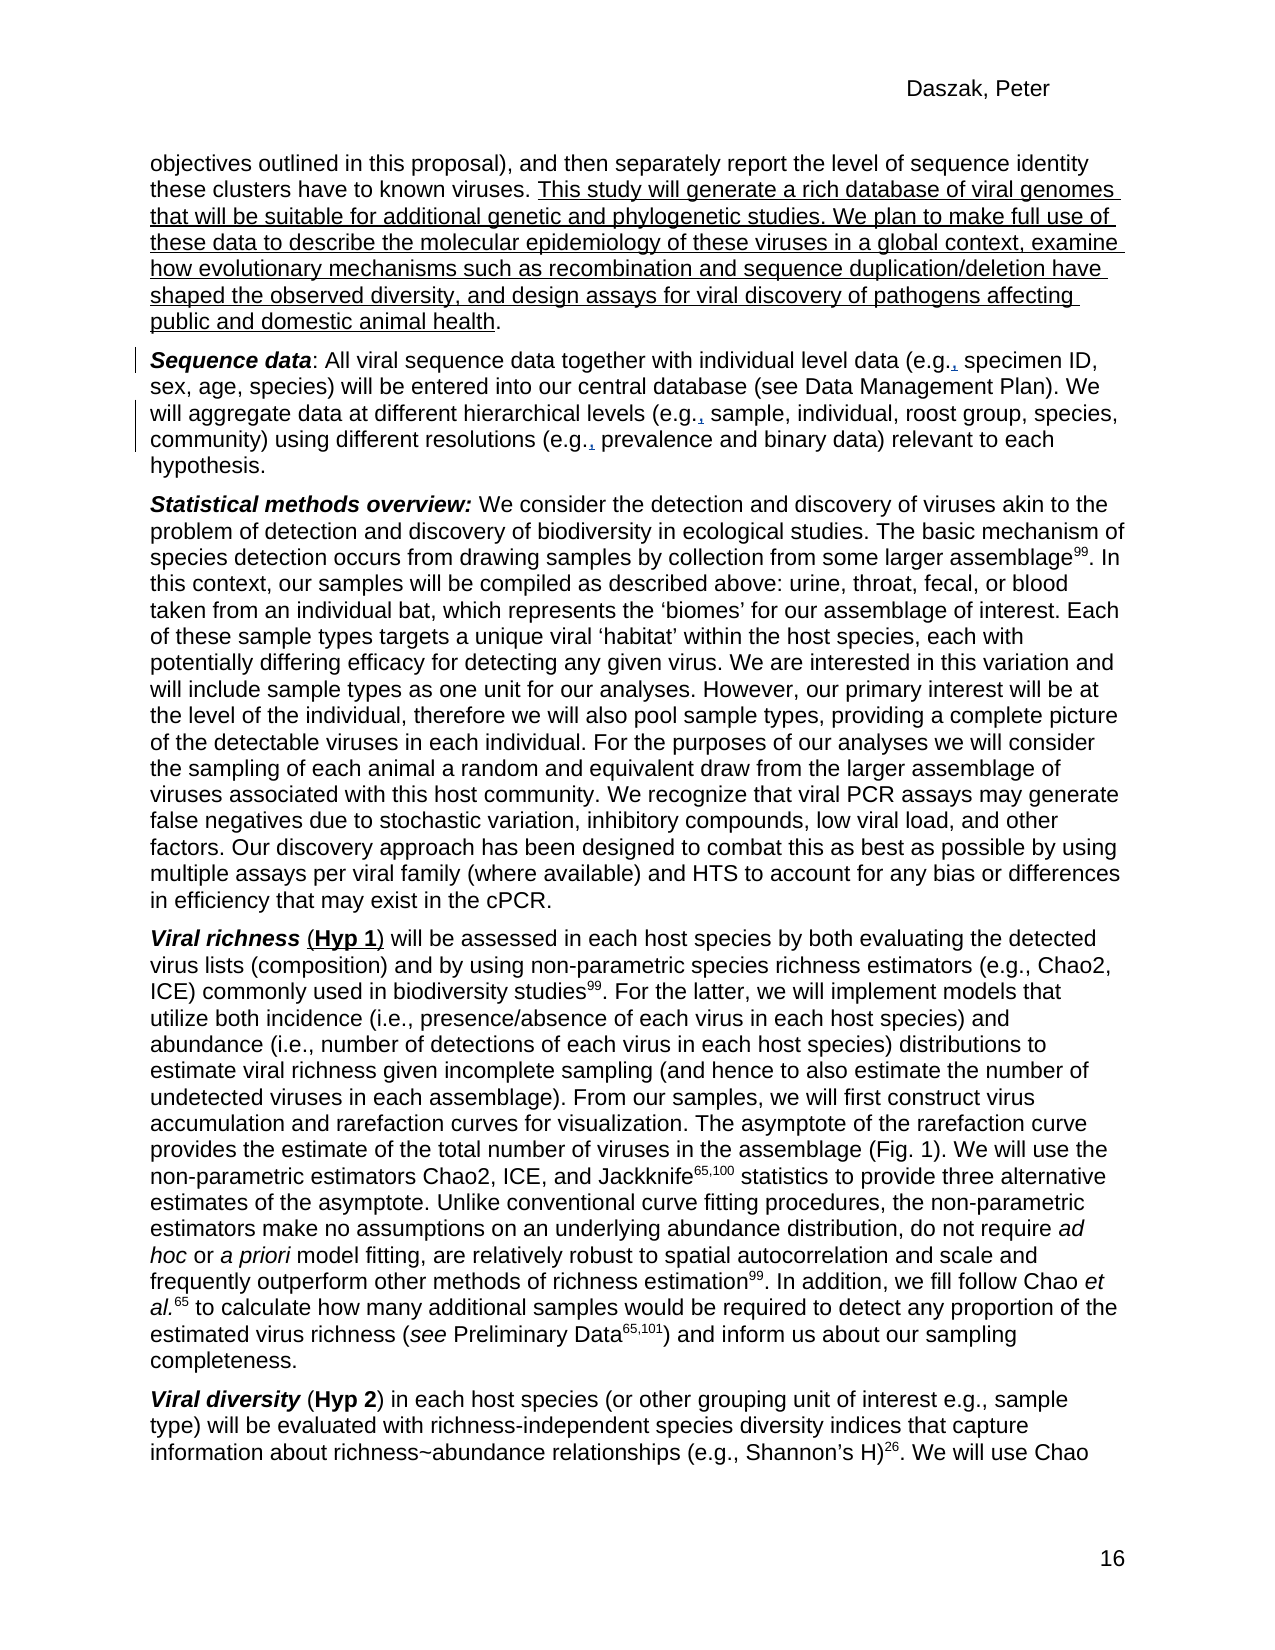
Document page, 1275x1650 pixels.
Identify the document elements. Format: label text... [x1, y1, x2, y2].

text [150, 1386, 1125, 1465]
text Viral richness (Hyp 1) will be assessed in each host species by both evaluating the detected virus lists (composition) and by using non-parametric species richness estimators (e.g., Chao2, ICE) commonly used in biodiversity studies99. For the latter, we will implement models that utilize both incidence (i.e., presence/absence of each virus in each host species) and abundance (i.e., number of detections of each virus in each host species) distributions to estimate viral richness given incomplete sampling (and hence to also estimate the number of undetected viruses in each assemblage). From our samples, we will first construct virus accumulation and rarefaction curves for visualization. The asymptote of the rarefaction curve provides the estimate of the total number of viruses in the assemblage (Fig. 1). We will use the non-parametric estimators Chao2, ICE, and Jackknife65,100 statistics to provide three alternative estimates of the asymptote. Unlike conventional curve fitting procedures, the non-parametric estimators make no assumptions on an underlying abundance distribution, do not require ad hoc or a priori model fitting, are relatively robust to spatial autocorrelation and scale and frequently outperform other methods of richness estimation99. In addition, we fill follow Chao et al.65 to calculate how many additional samples would be required to detect any proportion of the estimated virus richness (see Preliminary Data65,101) and inform us about our sampling completeness. [150, 925, 1125, 1373]
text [150, 150, 1125, 252]
text Statistical methods overview: We consider the detection and discovery of viruses akin to the problem of detection and discovery of biodiversity in ecological studies. The basic mechanism of species detection occurs from drawing samples by collection from some larger assemblage99. In this context, our samples will be compiled as described above: urine, throat, fecal, or blood taken from an individual bat, which represents the ‘biomes’ for our assemblage of interest. Each of these sample types targets a unique viral ‘habitat’ within the host species, each with potentially differing efficacy for detecting any given virus. We are interested in this variation and will include sample types as one unit for our analyses. However, our primary interest will be at the level of the individual, therefore we will also pool sample types, providing a complete picture of the detectable viruses in each individual. For the purposes of our analyses we will consider the sampling of each animal a random and equivalent draw from the larger assemblage of viruses associated with this host community. We recognize that viral PCR assays may generate false negatives due to stochastic variation, inhibitory compounds, low viral load, and other factors. Our discovery approach has been designed to combat this as best as possible by using multiple assays per viral family (where available) and HTS to account for any bias or differences in efficiency that may exist in the cPCR. [150, 491, 1125, 913]
text Sequence data: All viral sequence data together with individual level data (e.g. specimen ID, sex, age, species) will be entered into our central database (see Data Management Plan). We will aggregate data at different hierarchical levels (e.g. sample, individual, roost group, species, community) using different resolutions (e.g. prevalence and binary data) relevant to each hypothesis. [150, 347, 1125, 479]
